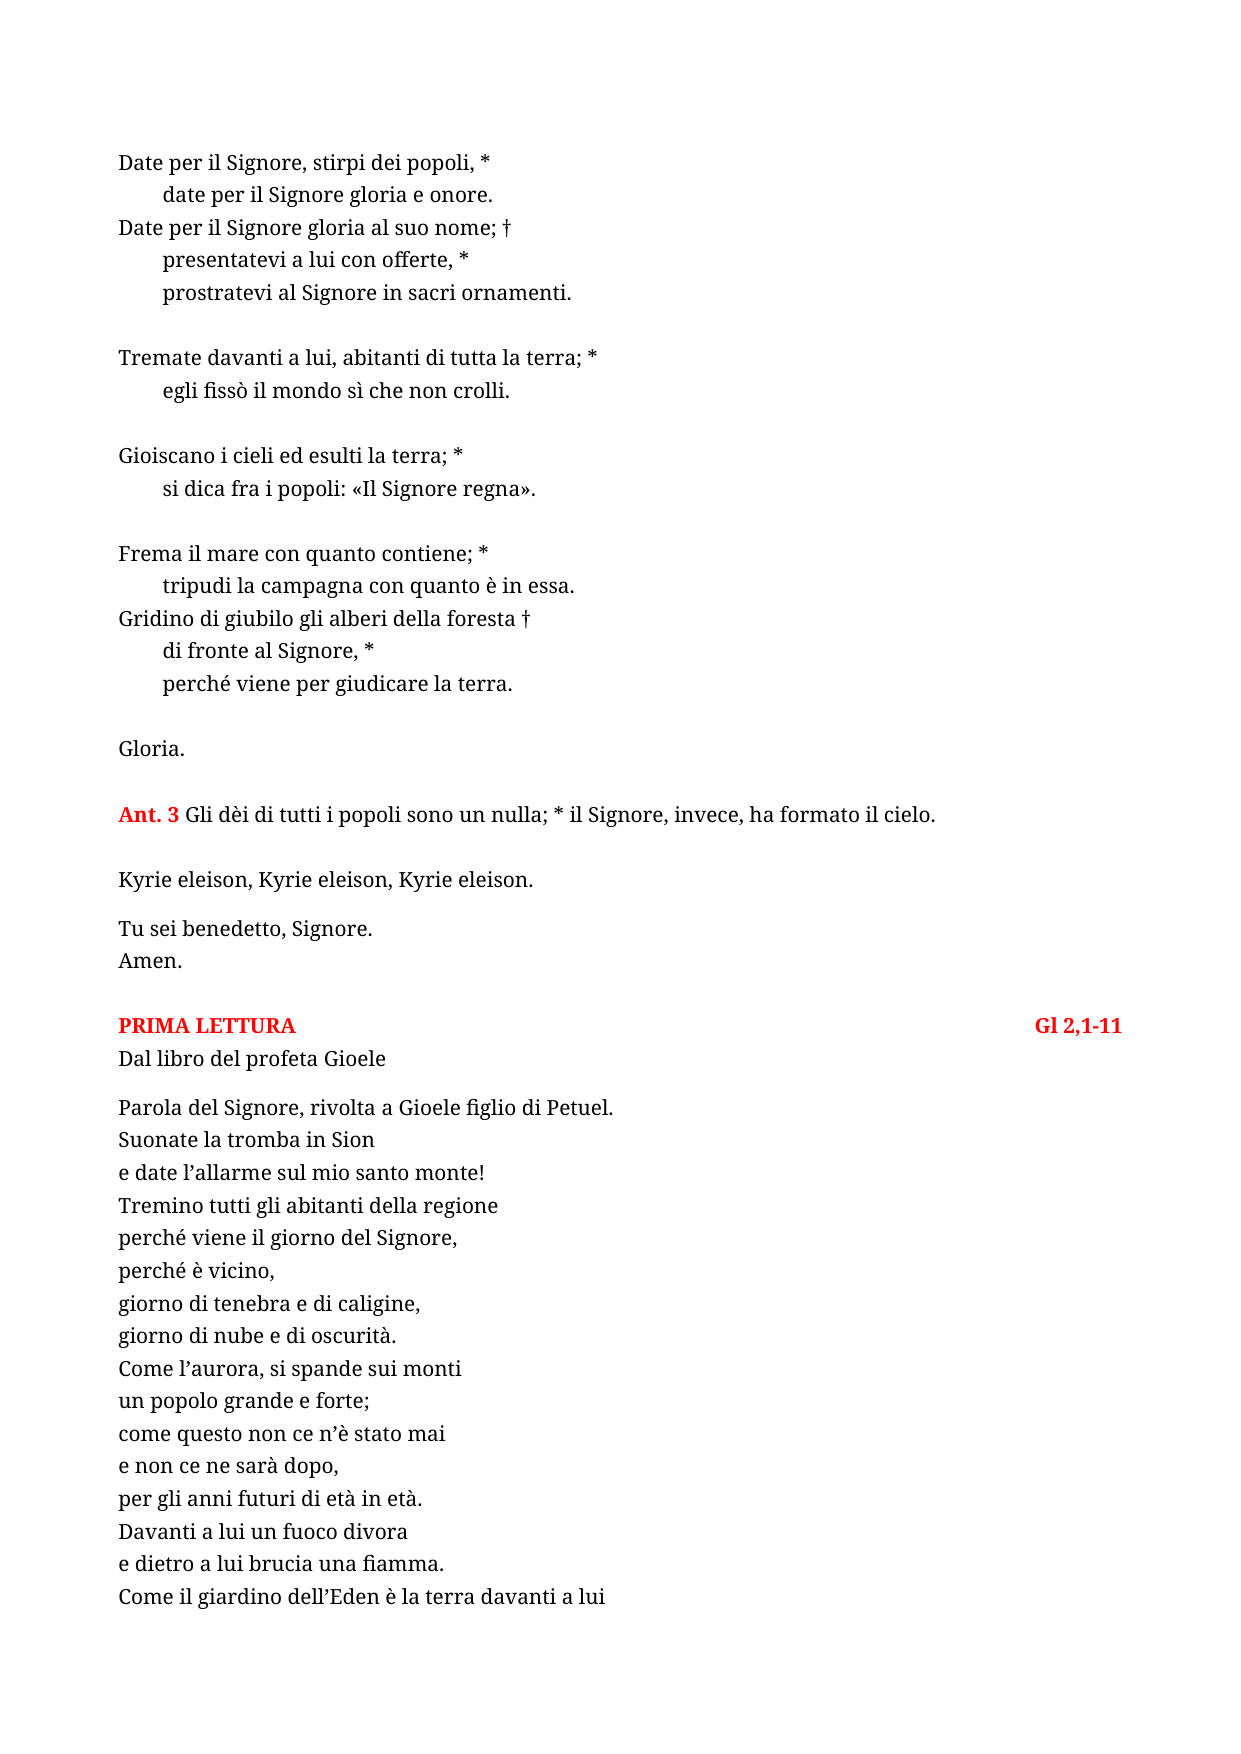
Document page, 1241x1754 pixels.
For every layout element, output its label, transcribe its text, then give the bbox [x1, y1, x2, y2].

text tripudi la campagna con quanto è in essa. [118, 571, 1122, 600]
text PRIMA LETTURA Gl 2,1-11 [118, 1012, 1122, 1040]
text si dica fra i popoli: «Il Signore regna». [118, 474, 1122, 502]
text perché viene il giorno del Signore, [118, 1223, 1122, 1252]
text per gli anni futuri di età in età. [118, 1484, 1122, 1513]
text Gloria. [118, 734, 1122, 763]
text e date l’allarme sul mio santo monte! [118, 1158, 1122, 1187]
text prostratevi al Signore in sacri ornamenti. [118, 278, 1122, 306]
text date per il Signore gloria e onore. [118, 180, 1122, 209]
text Tremate davanti a lui, abitanti di tutta la terra; * [118, 343, 1122, 372]
text come questo non ce n’è stato mai [118, 1419, 1122, 1447]
text Ant. 3 Gli dèi di tutti i popoli sono un nulla; * il Signore, invece, ha formato il cielo. [118, 800, 1122, 828]
text giorno di nube e di oscurità. [118, 1321, 1122, 1350]
text presentatevi a lui con offerte, * [118, 245, 1122, 274]
text Parola del Signore, rivolta a Gioele figlio di Petuel. [118, 1093, 1122, 1121]
text di fronte al Signore, * [118, 637, 1122, 665]
text Kyrie eleison, Kyrie eleison, Kyrie eleison. [118, 865, 1122, 893]
text giorno di tenebra e di caligine, [118, 1289, 1122, 1317]
text Come l’aurora, si spande sui monti [118, 1354, 1122, 1382]
text egli fissò il mondo sì che non crolli. [118, 376, 1122, 404]
text perché è vicino, [118, 1256, 1122, 1284]
text Date per il Signore, stirpi dei popoli, * [118, 148, 1122, 176]
text un popolo grande e forte; [118, 1386, 1122, 1415]
text perché viene per giudicare la terra. [118, 669, 1122, 698]
text Amen. [118, 946, 1122, 975]
text Date per il Signore gloria al suo nome; † [118, 213, 1122, 241]
text Gridino di giubilo gli alberi della foresta † [118, 604, 1122, 632]
text Tremino tutti gli abitanti della regione [118, 1191, 1122, 1219]
text Dal libro del profeta Gioele [118, 1044, 1122, 1073]
text Davanti a lui un fuoco divora [118, 1517, 1122, 1545]
text Tu sei benedetto, Signore. [118, 914, 1122, 942]
text Gioiscano i cieli ed esulti la terra; * [118, 441, 1122, 469]
text e dietro a lui brucia una fiamma. [118, 1549, 1122, 1578]
text Suonate la tromba in Sion [118, 1126, 1122, 1154]
text Frema il mare con quanto contiene; * [118, 539, 1122, 567]
text Come il giardino dell’Eden è la terra davanti a lui [118, 1582, 1122, 1611]
text e non ce ne sarà dopo, [118, 1452, 1122, 1480]
